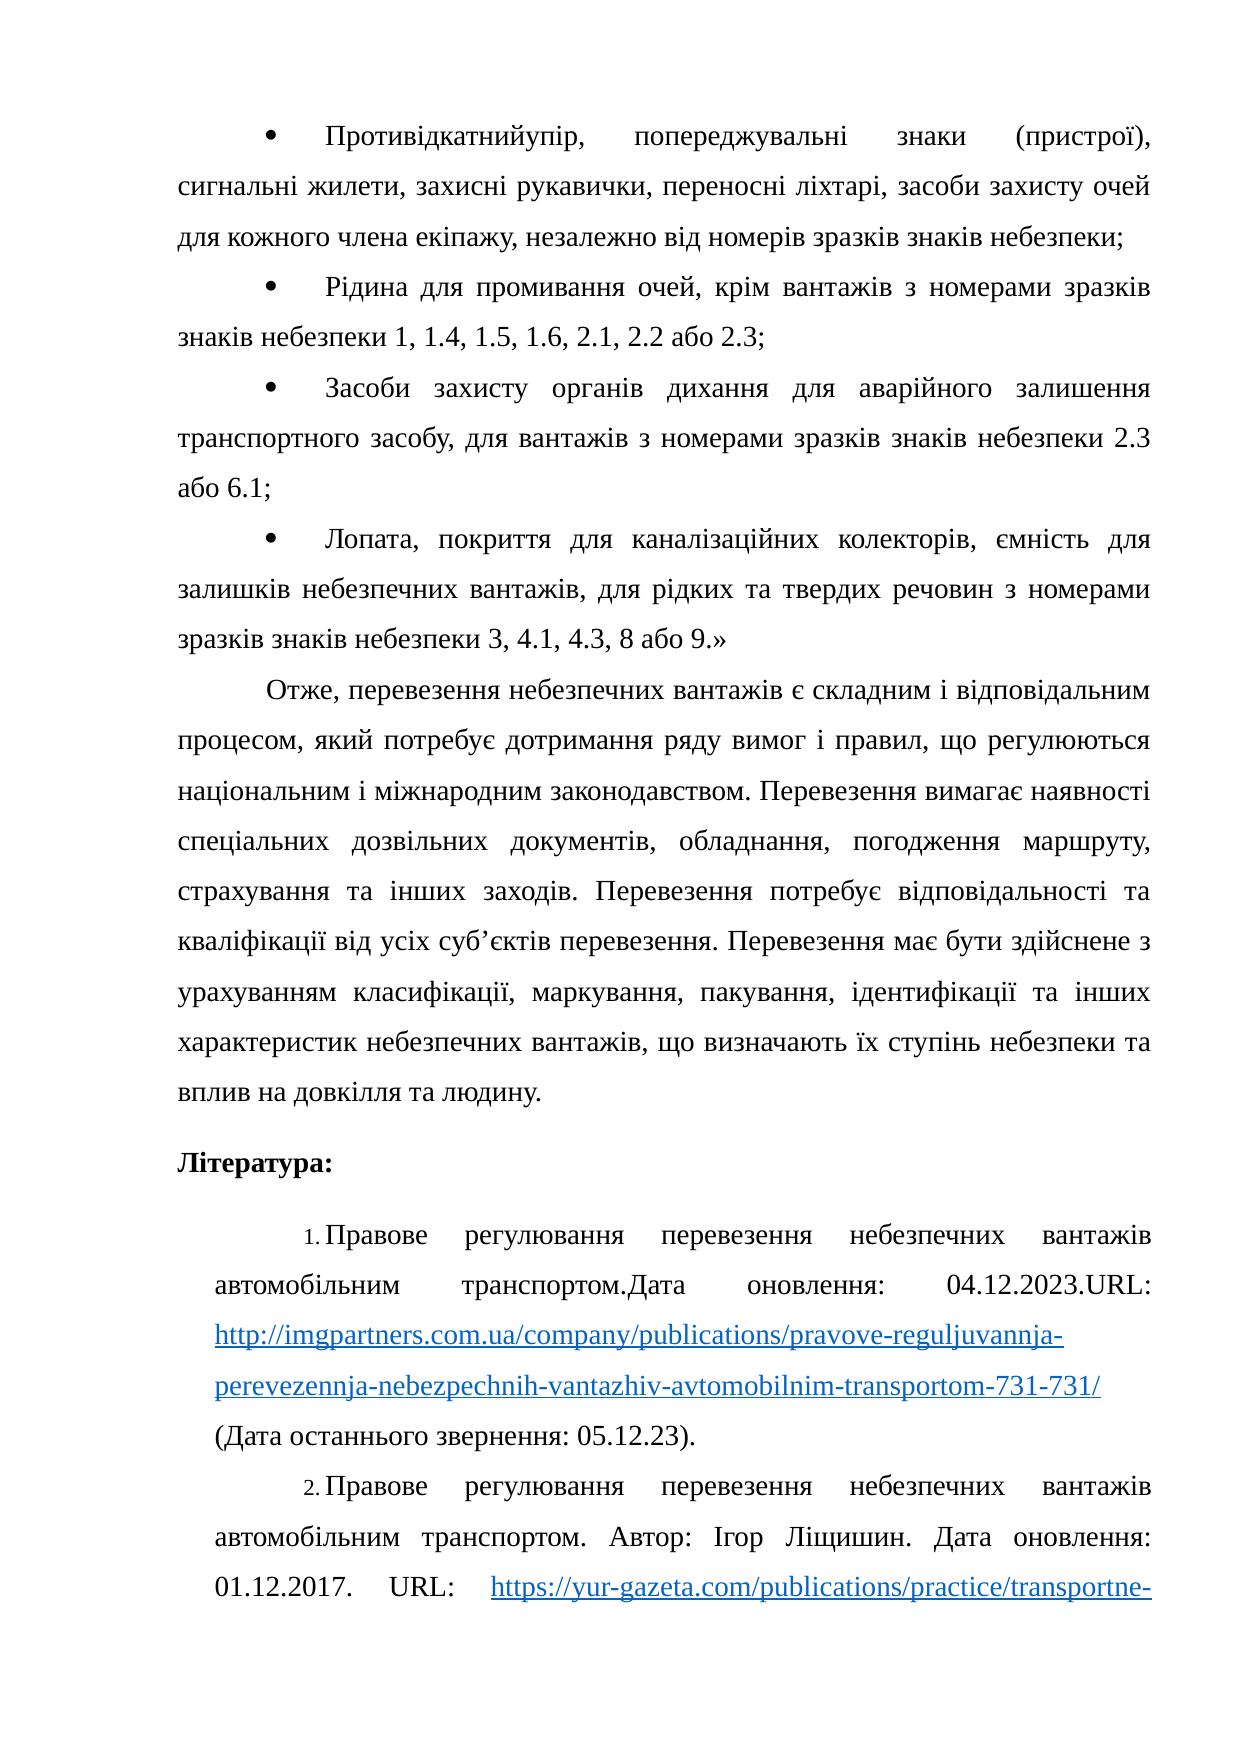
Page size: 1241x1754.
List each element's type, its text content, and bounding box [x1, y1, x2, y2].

list Лопата, покриття для каналізаційних колекторів, ємність для залишків небезпечних вантажів, для рідких та твердих речовин з номерами зразків знаків небезпеки 3, 4.1, 4.3, 8 або 9.» [177, 521, 1152, 655]
list Засоби захисту органів дихання для аварійного залишення транспортного засобу, для вантажів з номерами зразків знаків небезпеки 2.3 або 6.1; [177, 370, 1152, 504]
text Отже, перевезення небезпечних вантажів є складним і відповідальним процесом, який потребує дотримання ряду вимог і правил, що регулюються національним і міжнародним законодавством. Перевезення вимагає наявності спеціальних дозвільних документів, обладнання, погодження маршруту, страхування та інших заходів. Перевезення потребує відповідальності та кваліфікації від усіх суб’єктів перевезення. Перевезення має бути здійснене з урахуванням класифікації, маркування, пакування, ідентифікації та інших характеристик небезпечних вантажів, що визначають їх ступінь небезпеки та вплив на довкілля та людину. [177, 672, 1152, 1108]
text Література: [177, 1146, 1152, 1179]
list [214, 1468, 1152, 1602]
list Рідина для промивання очей, крім вантажів з номерами зразків знаків небезпеки 1, 1.4, 1.5, 1.6, 2.1, 2.2 або 2.3; [177, 269, 1152, 353]
list Противідкатнийупір, попереджувальні знаки (пристрої), сигнальні жилети, захисні рукавички, переносні ліхтарі, засоби захисту очей для кожного члена екіпажу, незалежно від номерів зразків знаків небезпеки; [177, 118, 1152, 252]
list Правове регулювання перевезення небезпечних вантажів автомобільним транспортом.Дата оновлення: 04.12.2023.URL: http://imgpartners.com.ua/company/publications/pravove-reguljuvannja-perevezennja-nebezpechnih-vantazhiv-avtomobilnim-transportom-731-731/ (Дата останнього звернення: 05.12.23). [214, 1217, 1152, 1452]
